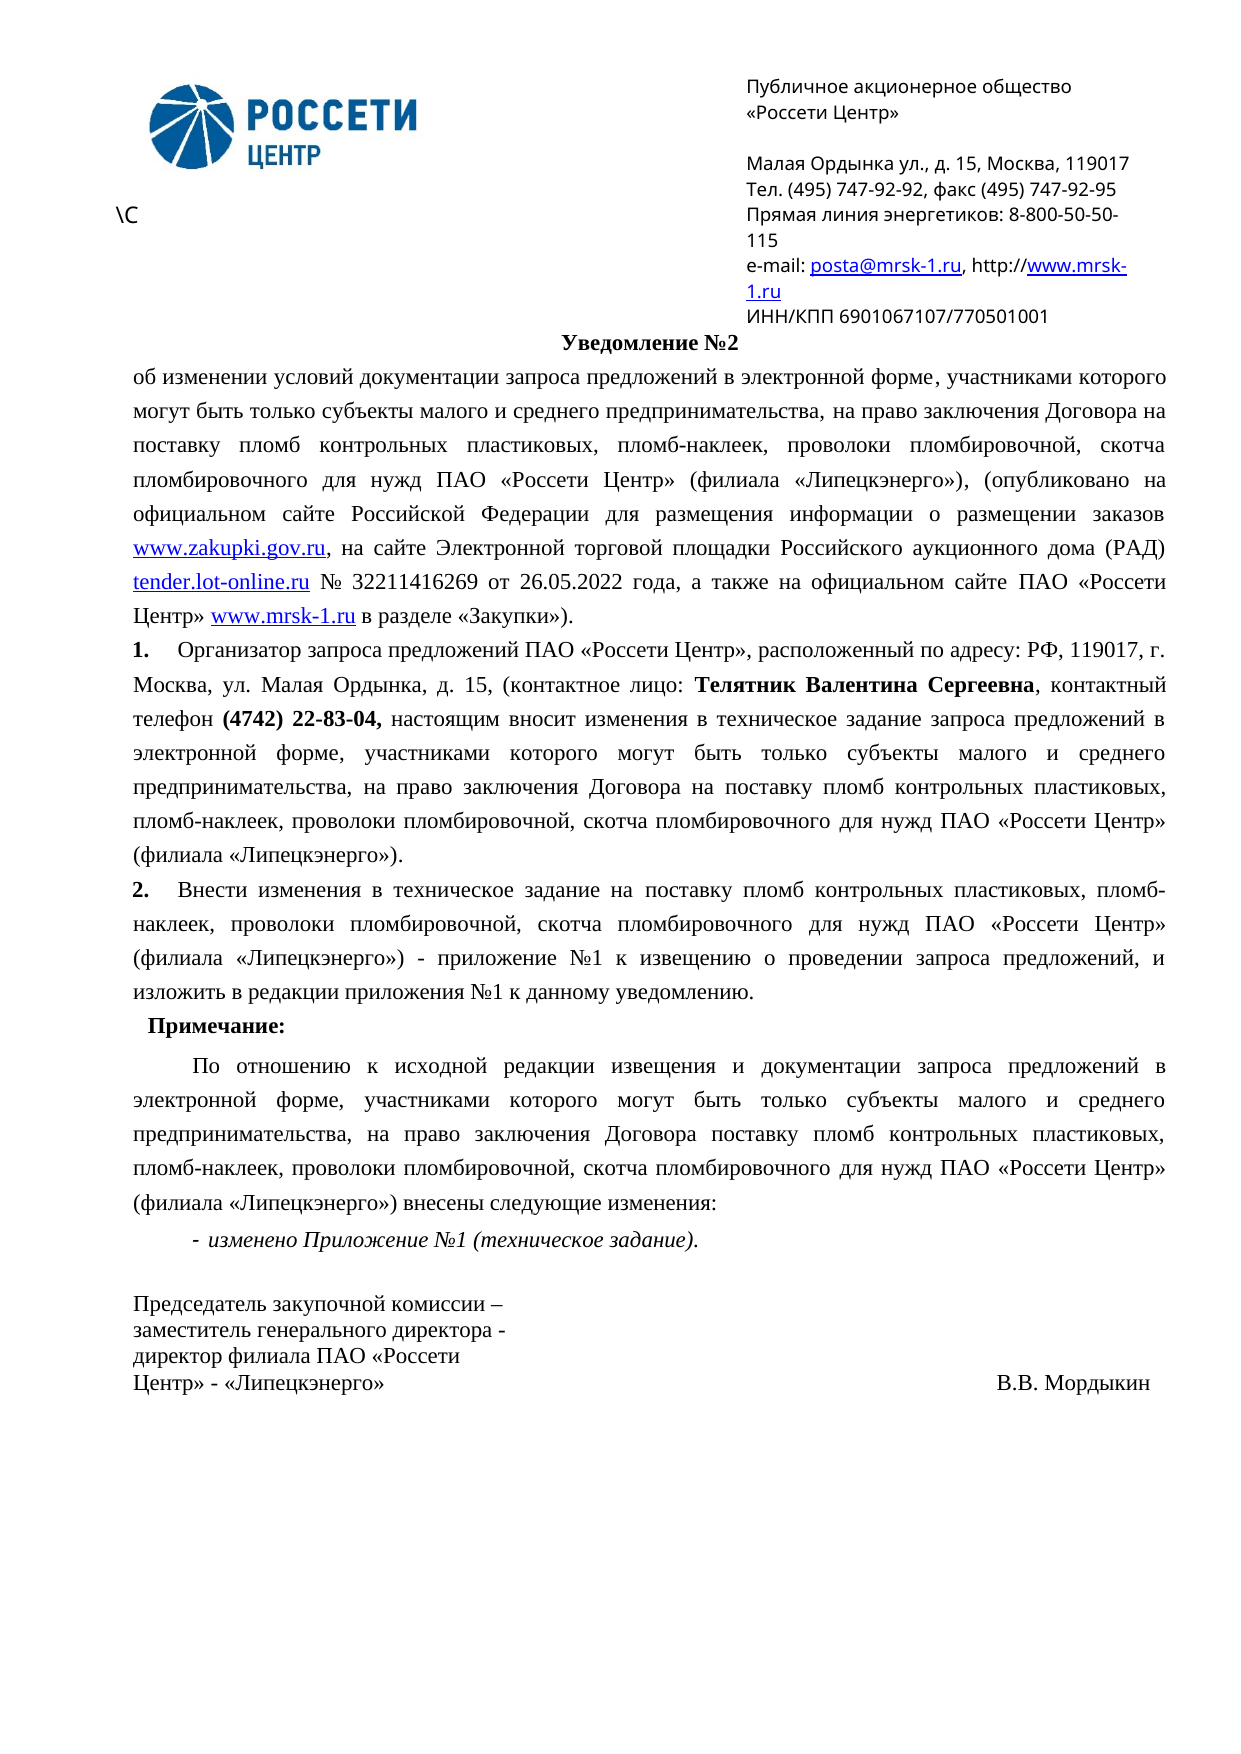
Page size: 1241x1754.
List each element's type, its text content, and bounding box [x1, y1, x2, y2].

text заместитель генерального директора - [133, 1316, 1167, 1342]
text Уведомление №2 [133, 329, 1167, 355]
text По отношению к исходной редакции извещения и документации запроса предложений в электронной форме, участниками которого могут быть только субъекты малого и среднего предпринимательства, на право заключения Договора поставку пломб контрольных пластиковых, пломб-наклеек, проволоки пломбировочной, скотча пломбировочного для нужд ПАО «Россети Центр» (филиала «Липецкэнерго») внесены следующие изменения: [133, 1052, 1167, 1215]
text Центр» - «Липецкэнерго» В.В. Мордыкин [133, 1369, 1167, 1395]
list изменено Приложение №1 (техническое задание). [133, 1223, 1167, 1254]
table_header Публичное акционерное общество «Россети Центр» Малая Ордынка ул., д. 15, Москва, 119017 Тел. (495) 747-92-92, факс (495) 747-92-95 Прямая линия энергетиков: 8-800-50-50-115 e-mail: posta@mrsk-1.ru, http://www.mrsk-1.ru ИНН/КПП 6901067107/770501001 [735, 74, 1148, 329]
text об изменении условий документации запроса предложений в электронной форме, участниками которого могут быть только субъекты малого и среднего предпринимательства, на право заключения Договора на поставку пломб контрольных пластиковых, пломб-наклеек, проволоки пломбировочной, скотча пломбировочного для нужд ПАО «Россети Центр» (филиала «Липецкэнерго»), (опубликовано на официальном сайте Российской Федерации для размещения информации о размещении заказов www.zakupki.gov.ru, на сайте Электронной торговой площадки Российского аукционного дома (РАД) tender.lot-online.ru № 32211416269 от 26.05.2022 года, а также на официальном сайте ПАО «Россети Центр» www.mrsk-1.ru в разделе «Закупки»). [133, 363, 1167, 629]
text директор филиала ПАО «Россети [133, 1342, 1167, 1369]
list Организатор запроса предложений ПАО «Россети Центр», расположенный по адресу: РФ, 119017, г. Москва, ул. Малая Ордынка, д. 15, (контактное лицо: Телятник Валентина Сергеевна, контактный телефон (4742) 22-83-04, настоящим вносит изменения в техническое задание запроса предложений в электронной форме, участниками которого могут быть только субъекты малого и среднего предпринимательства, на право заключения Договора на поставку пломб контрольных пластиковых, пломб-наклеек, проволоки пломбировочной, скотча пломбировочного для нужд ПАО «Россети Центр» (филиала «Липецкэнерго»). [132, 637, 1167, 868]
text Председатель закупочной комиссии – [133, 1290, 1167, 1316]
list Примечание: [148, 1012, 1167, 1039]
list Внести изменения в техническое задание на поставку пломб контрольных пластиковых, пломб-наклеек, проволоки пломбировочной, скотча пломбировочного для нужд ПАО «Россети Центр» (филиала «Липецкэнерго») - приложение №1 к извещению о проведении запроса предложений, и изложить в редакции приложения №1 к данному уведомлению. [132, 876, 1167, 1004]
table_header \С [144, 74, 735, 329]
